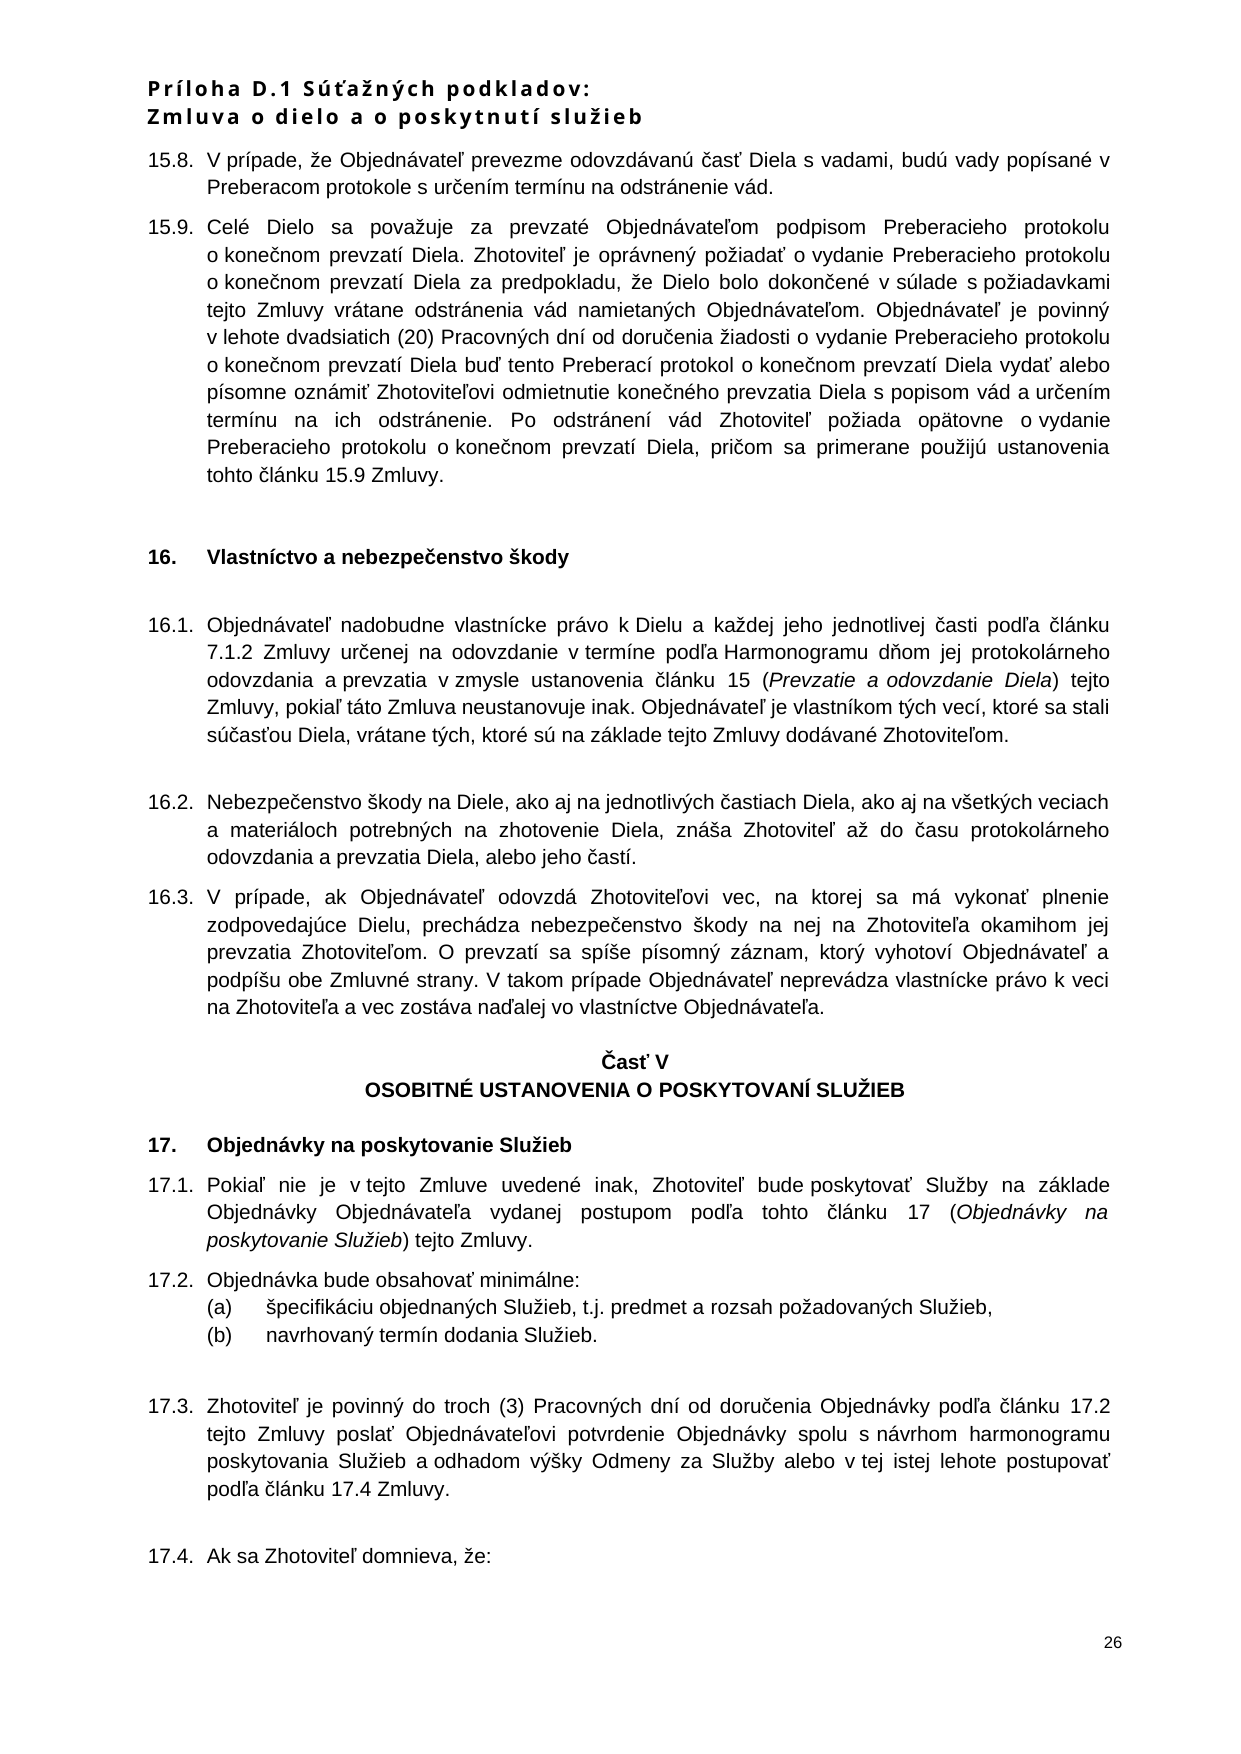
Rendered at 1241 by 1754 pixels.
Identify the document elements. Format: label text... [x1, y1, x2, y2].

list Nebezpečenstvo škody na Diele, ako aj na jednotlivých častiach Diela, ako aj na všetkých veciach a materiáloch potrebných na zhotovenie Diela, znáša Zhotoviteľ až do času protokolárneho odovzdania a prevzatia Diela, alebo jeho častí. [148, 790, 1110, 869]
text Časť V [148, 1050, 1122, 1074]
text OSOBITNÉ USTANOVENIA O POSKYTOVANÍ SLUŽIEB [148, 1078, 1122, 1102]
list V prípade, ak Objednávateľ odovzdá Zhotoviteľovi vec, na ktorej sa má vykonať plnenie zodpovedajúce Dielu, prechádza nebezpečenstvo škody na nej na Zhotoviteľa okamihom jej prevzatia Zhotoviteľom. O prevzatí sa spíše písomný záznam, ktorý vyhotoví Objednávateľ a podpíšu obe Zmluvné strany. V takom prípade Objednávateľ neprevádza vlastnícke právo k veci na Zhotoviteľa a vec zostáva naďalej vo vlastníctve Objednávateľa. [148, 885, 1110, 1019]
list Vlastníctvo a nebezpečenstvo škody [148, 545, 1122, 569]
list Ak sa Zhotoviteľ domnieva, že: [148, 1544, 1110, 1568]
list navrhovaný termín dodania Služieb. [207, 1323, 1122, 1347]
list Celé Dielo sa považuje za prevzaté Objednávateľom podpisom Preberacieho protokolu o konečnom prevzatí Diela. Zhotoviteľ je oprávnený požiadať o vydanie Preberacieho protokolu o konečnom prevzatí Diela za predpokladu, že Dielo bolo dokončené v súlade s požiadavkami tejto Zmluvy vrátane odstránenia vád namietaných Objednávateľom. Objednávateľ je povinný v lehote dvadsiatich (20) Pracovných dní od doručenia žiadosti o vydanie Preberacieho protokolu o konečnom prevzatí Diela buď tento Preberací protokol o konečnom prevzatí Diela vydať alebo písomne oznámiť Zhotoviteľovi odmietnutie konečného prevzatia Diela s popisom vád a určením termínu na ich odstránenie. Po odstránení vád Zhotoviteľ požiada opätovne o vydanie Preberacieho protokolu o konečnom prevzatí Diela, pričom sa primerane použijú ustanovenia tohto článku 15.9 Zmluvy. [148, 215, 1110, 487]
list Objednávky na poskytovanie Služieb [148, 1133, 1122, 1157]
list Zhotoviteľ je povinný do troch (3) Pracovných dní od doručenia Objednávky podľa článku 17.2 tejto Zmluvy poslať Objednávateľovi potvrdenie Objednávky spolu s návrhom harmonogramu poskytovania Služieb a odhadom výšky Odmeny za Služby alebo v tej istej lehote postupovať podľa článku 17.4 Zmluvy. [148, 1394, 1110, 1501]
list Objednávka bude obsahovať minimálne: [148, 1268, 1110, 1292]
list V prípade, že Objednávateľ prevezme odovzdávanú časť Diela s vadami, budú vady popísané v Preberacom protokole s určením termínu na odstránenie vád. [148, 148, 1110, 199]
list Pokiaľ nie je v tejto Zmluve uvedené inak, Zhotoviteľ bude poskytovať Služby na základe Objednávky Objednávateľa vydanej postupom podľa tohto článku 17 (Objednávky na poskytovanie Služieb) tejto Zmluvy. [148, 1173, 1110, 1252]
list Objednávateľ nadobudne vlastnícke právo k Dielu a každej jeho jednotlivej časti podľa článku 7.1.2 Zmluvy určenej na odovzdanie v termíne podľa Harmonogramu dňom jej protokolárneho odovzdania a prevzatia v zmysle ustanovenia článku 15 (Prevzatie a odovzdanie Diela) tejto Zmluvy, pokiaľ táto Zmluva neustanovuje inak. Objednávateľ je vlastníkom tých vecí, ktoré sa stali súčasťou Diela, vrátane tých, ktoré sú na základe tejto Zmluvy dodávané Zhotoviteľom. [148, 613, 1110, 747]
list špecifikáciu objednaných Služieb, t.j. predmet a rozsah požadovaných Služieb, [207, 1295, 1122, 1319]
